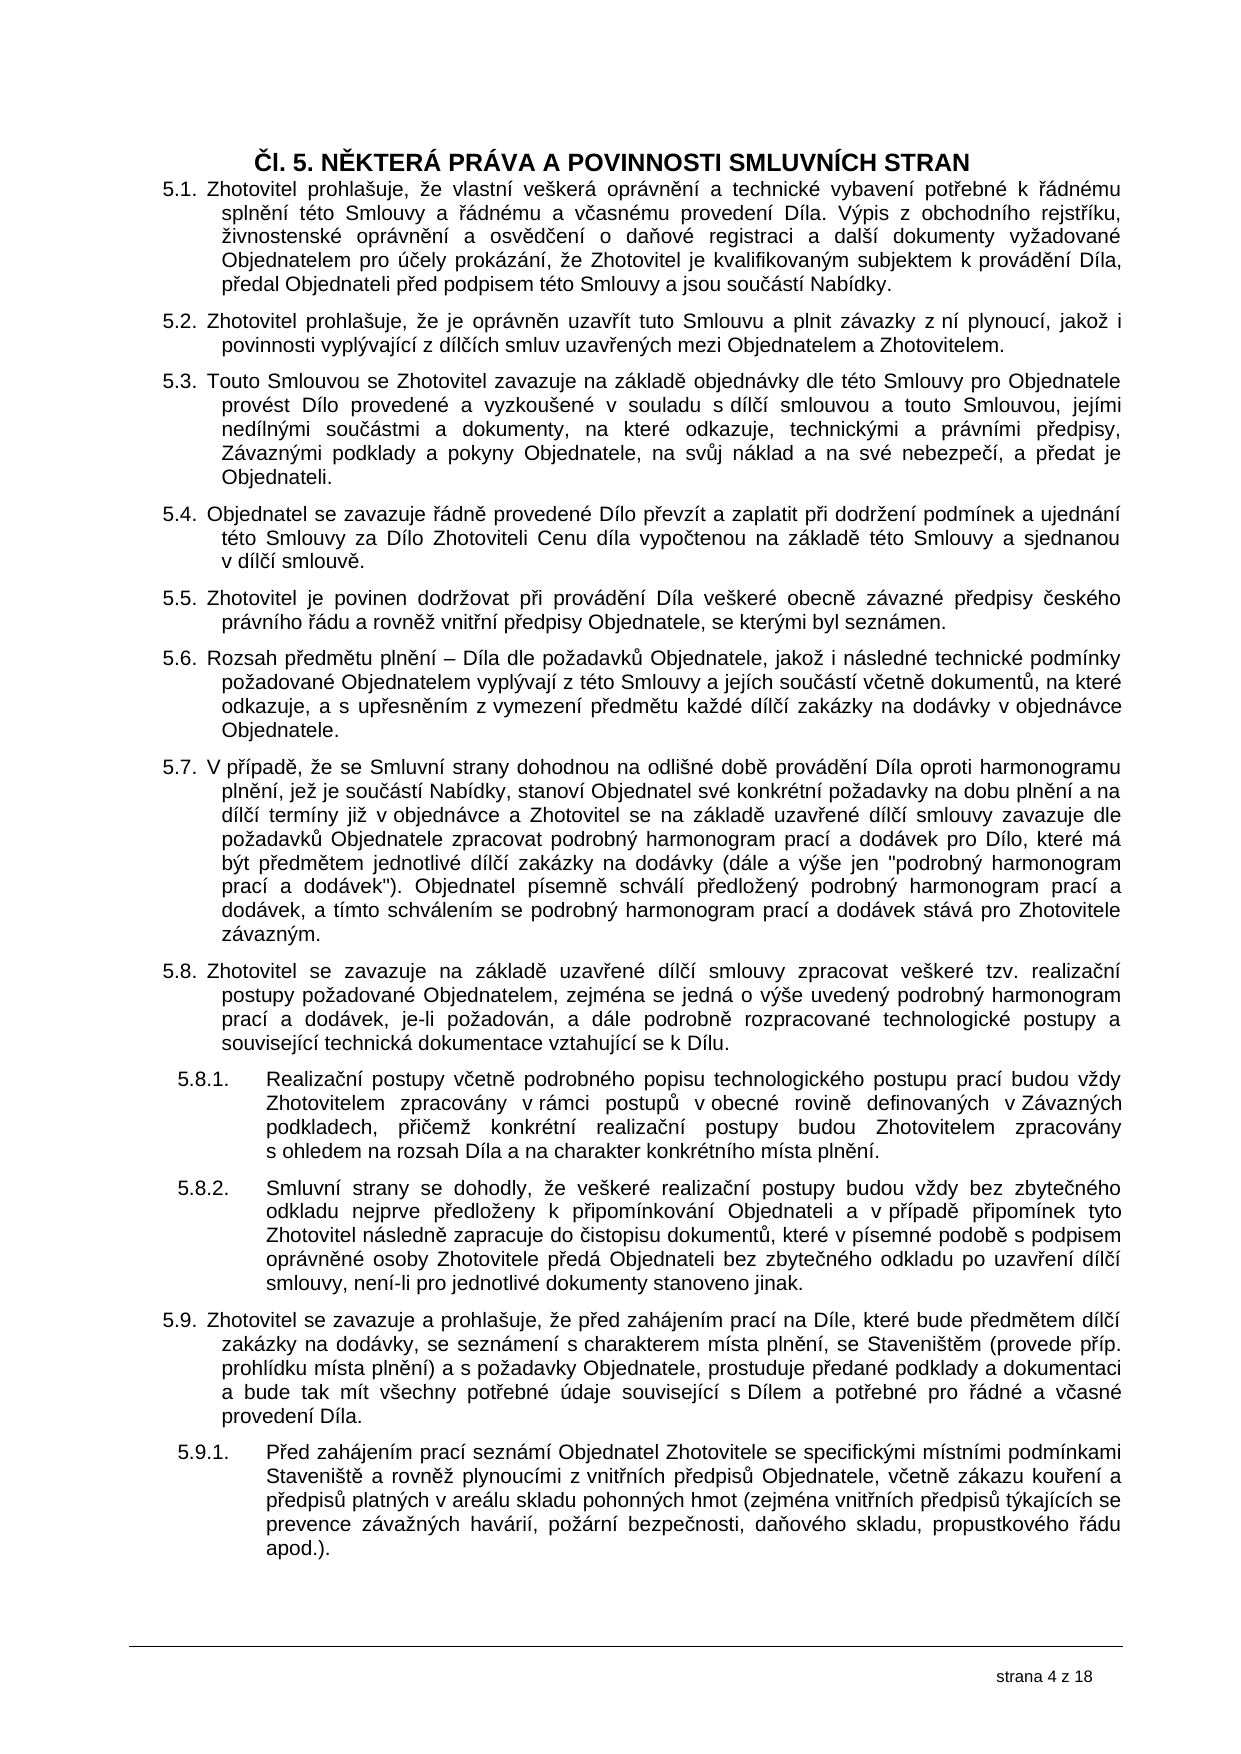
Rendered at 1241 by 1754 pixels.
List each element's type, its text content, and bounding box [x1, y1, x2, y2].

list V případě, že se Smluvní strany dohodnou na odlišné době provádění Díla oproti harmonogramu plnění, jež je součástí Nabídky, stanoví Objednatel své konkrétní požadavky na dobu plnění a na dílčí termíny již v objednávce a Zhotovitel se na základě uzavřené dílčí smlouvy zavazuje dle požadavků Objednatele zpracovat podrobný harmonogram prací a dodávek pro Dílo, které má být předmětem jednotlivé dílčí zakázky na dodávky (dále a výše jen "podrobný harmonogram prací a dodávek"). Objednatel písemně schválí předložený podrobný harmonogram prací a dodávek, a tímto schválením se podrobný harmonogram prací a dodávek stává pro Zhotovitele závazným. [162, 754, 1122, 946]
list Před zahájením prací seznámí Objednatel Zhotovitele se specifickými místními podmínkami Staveniště a rovněž plynoucími z vnitřních předpisů Objednatele, včetně zákazu kouření a předpisů platných v areálu skladu pohonných hmot (zejména vnitřních předpisů týkajících se prevence závažných havárií, požární bezpečnosti, daňového skladu, propustkového řádu apod.). [177, 1440, 1122, 1560]
list Realizační postupy včetně podrobného popisu technologického postupu prací budou vždy Zhotovitelem zpracovány v rámci postupů v obecné rovině definovaných v Závazných podkladech, přičemž konkrétní realizační postupy budou Zhotovitelem zpracovány s ohledem na rozsah Díla a na charakter konkrétního místa plnění. [177, 1067, 1122, 1163]
list Zhotovitel se zavazuje a prohlašuje, že před zahájením prací na Díle, které bude předmětem dílčí zakázky na dodávky, se seznámení s charakterem místa plnění, se Staveništěm (provede příp. prohlídku místa plnění) a s požadavky Objednatele, prostuduje předané podklady a dokumentaci a bude tak mít všechny potřebné údaje související s Dílem a potřebné pro řádné a včasné provedení Díla. [162, 1308, 1122, 1427]
list Zhotovitel se zavazuje na základě uzavřené dílčí smlouvy zpracovat veškeré tzv. realizační postupy požadované Objednatelem, zejména se jedná o výše uvedený podrobný harmonogram prací a dodávek, je-li požadován, a dále podrobně rozpracované technologické postupy a související technická dokumentace vztahující se k Dílu. [162, 959, 1122, 1054]
list Smluvní strany se dohodly, že veškeré realizační postupy budou vždy bez zbytečného odkladu nejprve předloženy k připomínkování Objednateli a v případě připomínek tyto Zhotovitel následně zapracuje do čistopisu dokumentů, které v písemné podobě s podpisem oprávněné osoby Zhotovitele předá Objednateli bez zbytečného odkladu po uzavření dílčí smlouvy, není-li pro jednotlivé dokumenty stanoveno jinak. [177, 1175, 1122, 1295]
list Zhotovitel je povinen dodržovat při provádění Díla veškeré obecně závazné předpisy českého právního řádu a rovněž vnitřní předpisy Objednatele, se kterými byl seznámen. [162, 586, 1122, 634]
list Objednatel se zavazuje řádně provedené Dílo převzít a zaplatit při dodržení podmínek a ujednání této Smlouvy za Dílo Zhotoviteli Cenu díla vypočtenou na základě této Smlouvy a sjednanou v dílčí smlouvě. [162, 501, 1122, 573]
list Zhotovitel prohlašuje, že vlastní veškerá oprávnění a technické vybavení potřebné k řádnému splnění této Smlouvy a řádnému a včasnému provedení Díla. Výpis z obchodního rejstříku, živnostenské oprávnění a osvědčení o daňové registraci a další dokumenty vyžadované Objednatelem pro účely prokázání, že Zhotovitel je kvalifikovaným subjektem k provádění Díla, předal Objednateli před podpisem této Smlouvy a jsou součástí Nabídky. [162, 176, 1122, 296]
list Rozsah předmětu plnění – Díla dle požadavků Objednatele, jakož i následné technické podmínky požadované Objednatelem vyplývají z této Smlouvy a jejích součástí včetně dokumentů, na které odkazuje, a s upřesněním z vymezení předmětu každé dílčí zakázky na dodávky v objednávce Objednatele. [162, 646, 1122, 742]
list Zhotovitel prohlašuje, že je oprávněn uzavřít tuto Smlouvu a plnit závazky z ní plynoucí, jakož i povinnosti vyplývající z dílčích smluv uzavřených mezi Objednatelem a Zhotovitelem. [162, 309, 1122, 357]
text NĚKTERÁ PRÁVA A POVINNOSTI SMLUVNÍCH STRAN [102, 148, 1122, 176]
list Touto Smlouvou se Zhotovitel zavazuje na základě objednávky dle této Smlouvy pro Objednatele provést Dílo provedené a vyzkoušené v souladu s dílčí smlouvou a touto Smlouvou, jejími nedílnými součástmi a dokumenty, na které odkazuje, technickými a právními předpisy, Závaznými podklady a pokyny Objednatele, na svůj náklad a na své nebezpečí, a předat je Objednateli. [162, 369, 1122, 489]
